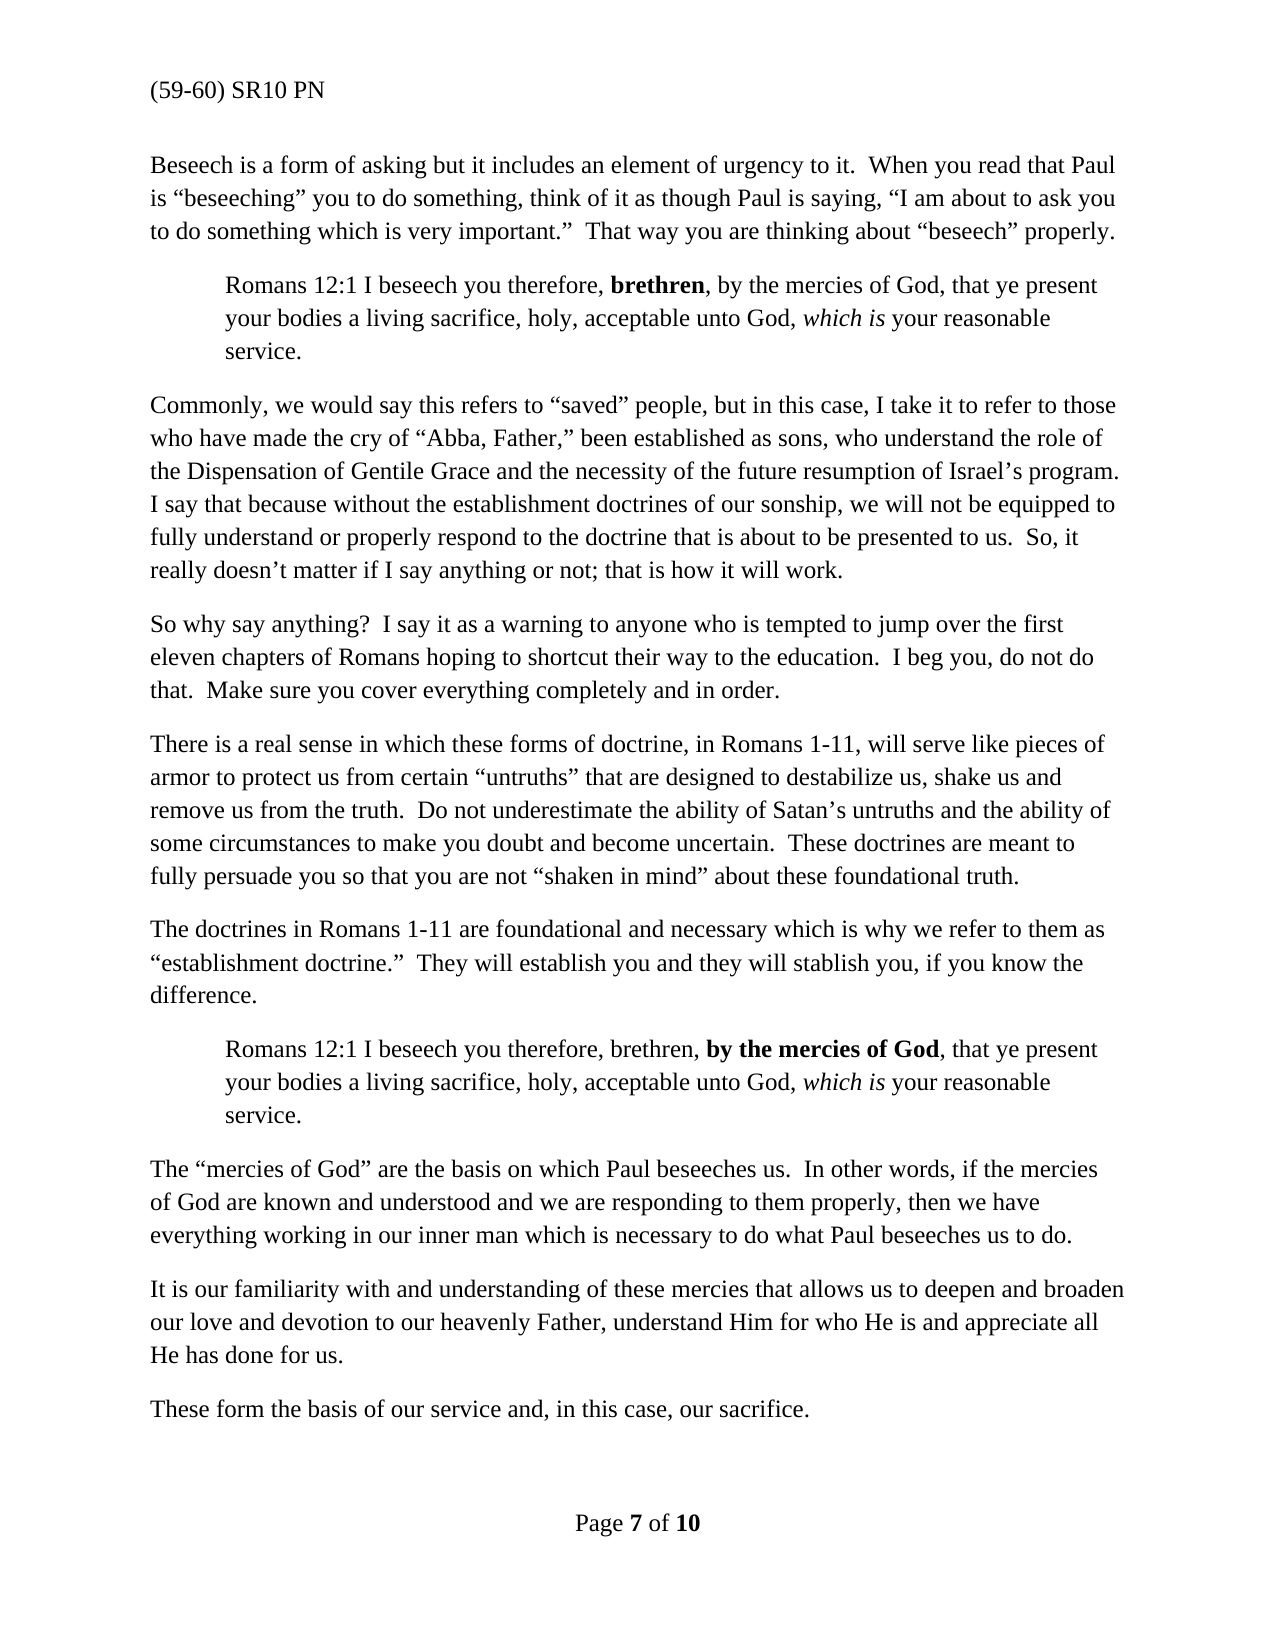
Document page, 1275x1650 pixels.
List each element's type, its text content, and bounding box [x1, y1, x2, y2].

text It is our familiarity with and understanding of these mercies that allows us to deepen and broaden our love and devotion to our heavenly Father, understand Him for who He is and appreciate all He has done for us. [150, 1274, 1125, 1369]
text The “mercies of God” are the basis on which Paul beseeches us. In other words, if the mercies of God are known and understood and we are responding to them properly, then we have everything working in our inner man which is necessary to do what Paul beseeches us to do. [150, 1154, 1125, 1249]
text These form the basis of our service and, in this case, our sacrifice. [150, 1394, 1125, 1423]
text So why say anything? I say it as a warning to anyone who is tempted to jump over the first eleven chapters of Romans hoping to shortcut their way to the education. I beg you, do not do that. Make sure you cover everything completely and in order. [150, 609, 1125, 703]
text Beseech is a form of asking but it includes an element of urgency to it. When you read that Paul is “beseeching” you to do something, think of it as though Paul is saying, “I am about to ask you to do something which is very important.” That way you are thinking about “beseech” properly. [150, 150, 1125, 245]
text Commonly, we would say this refers to “saved” people, but in this case, I take it to refer to those who have made the cry of “Abba, Father,” been established as sons, who understand the role of the Dispensation of Gentile Grace and the necessity of the future resumption of Israel’s program. I say that because without the establishment doctrines of our sonship, we will not be equipped to fully understand or properly respond to the doctrine that is about to be presented to us. So, it really doesn’t matter if I say anything or not; that is how it will work. [150, 390, 1125, 584]
text The doctrines in Romans 1-11 are foundational and necessary which is why we refer to them as “establishment doctrine.” They will establish you and they will stablish you, if you know the difference. [150, 914, 1125, 1009]
text There is a real sense in which these forms of doctrine, in Romans 1-11, will serve like pieces of armor to protect us from certain “untruths” that are designed to destabilize us, shake us and remove us from the truth. Do not underestimate the ability of Satan’s untruths and the ability of some circumstances to make you doubt and become uncertain. These doctrines are meant to fully persuade you so that you are not “shaken in mind” about these foundational truth. [150, 729, 1125, 889]
